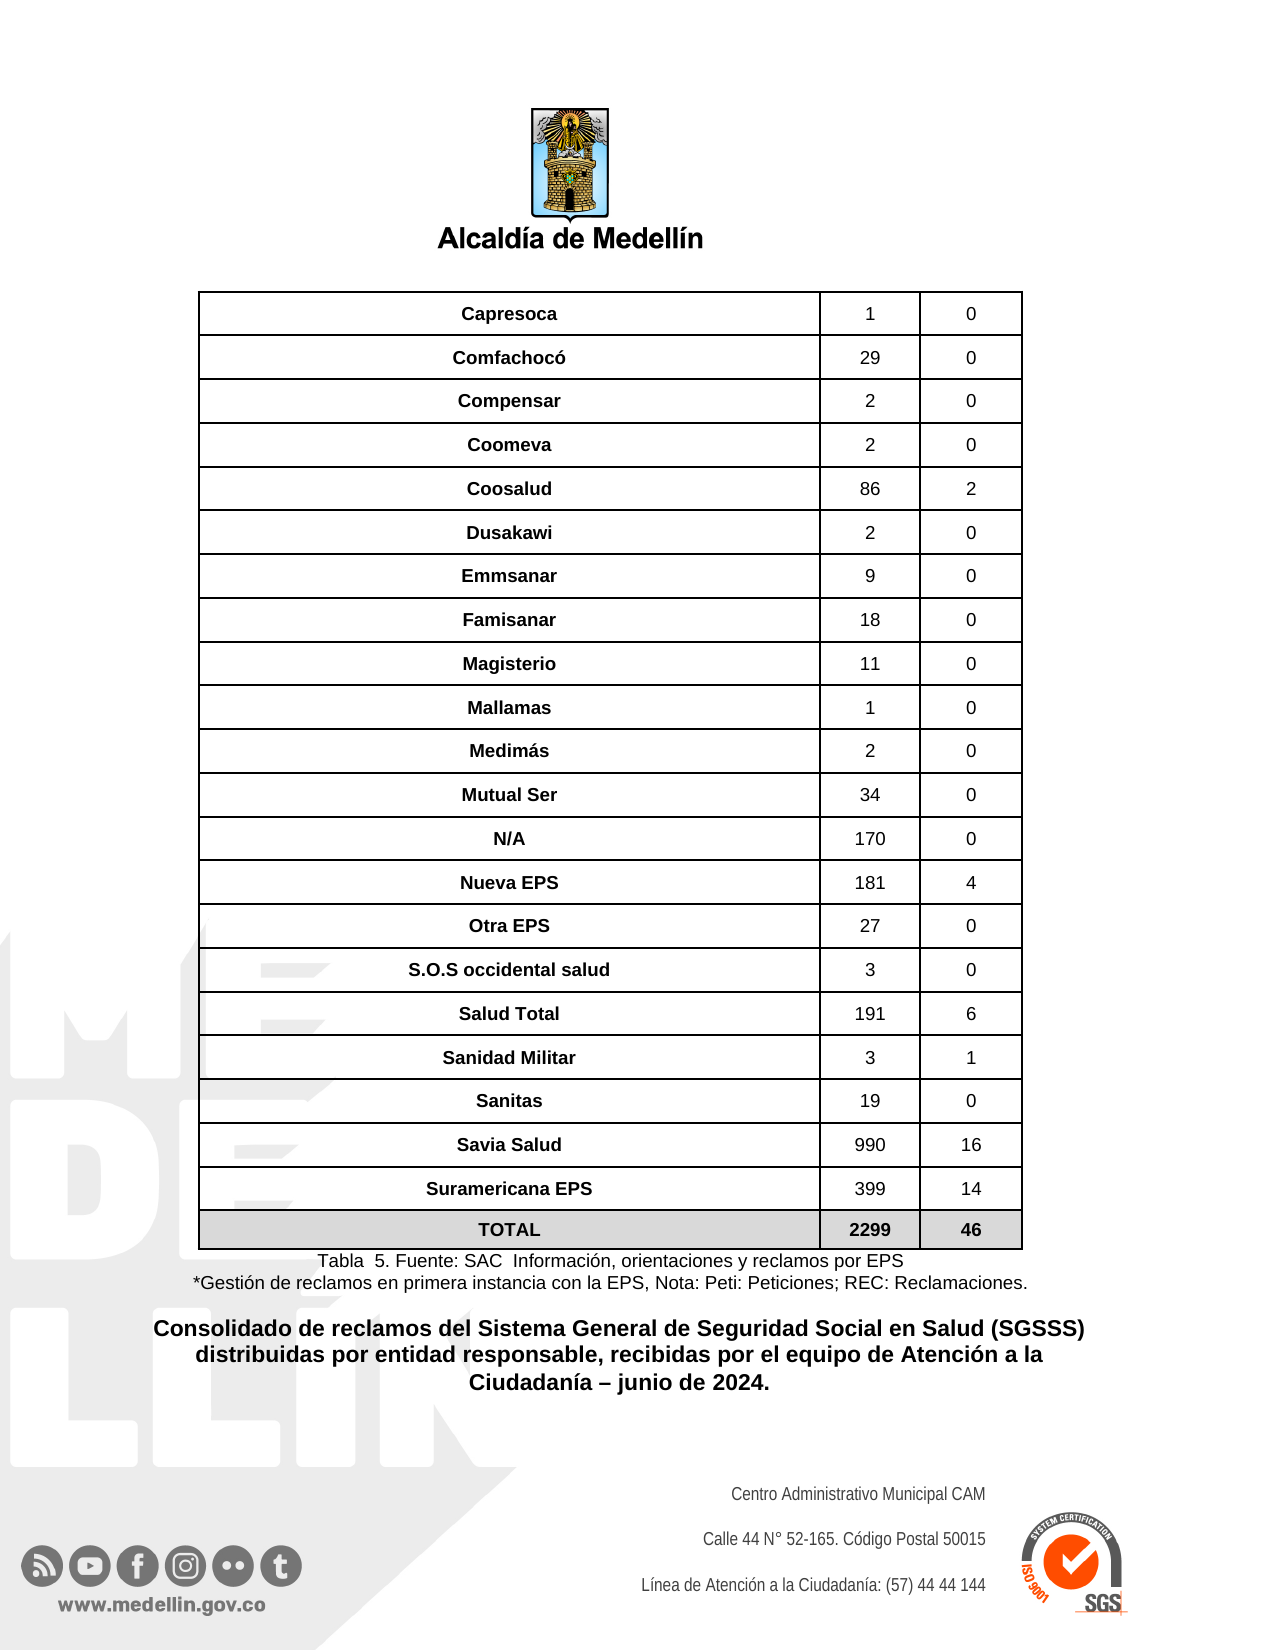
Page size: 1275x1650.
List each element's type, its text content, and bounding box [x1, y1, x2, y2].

table_cell 2 [821, 730, 919, 772]
table_cell 0 [921, 686, 1021, 728]
table_cell 27 [821, 905, 919, 947]
table_cell 46 [921, 1211, 1021, 1248]
table_cell 0 [921, 336, 1021, 378]
table_cell 0 [921, 380, 1021, 422]
table_cell 0 [921, 643, 1021, 684]
table_cell 3 [821, 949, 919, 991]
table_cell 191 [821, 993, 919, 1034]
table_cell 0 [921, 511, 1021, 553]
table_cell Comfachocó [200, 336, 819, 378]
table_cell 399 [821, 1168, 919, 1209]
table_cell Otra EPS [200, 905, 819, 947]
table_cell 0 [921, 905, 1021, 947]
table_cell 14 [921, 1168, 1021, 1209]
table_cell Sanidad Militar [200, 1036, 819, 1078]
table_cell 2 [821, 380, 919, 422]
table_cell 1 [821, 293, 919, 334]
table_cell 0 [921, 818, 1021, 859]
table_cell 4 [921, 861, 1021, 903]
table_cell N/A [200, 818, 819, 859]
table_cell 29 [821, 336, 919, 378]
table_cell 2 [821, 424, 919, 466]
table_cell 2299 [821, 1211, 919, 1248]
table_cell 0 [921, 774, 1021, 816]
table_cell 3 [821, 1036, 919, 1078]
table_cell 2 [821, 511, 919, 553]
table_cell 0 [921, 555, 1021, 597]
table_cell 19 [821, 1080, 919, 1122]
table_cell Emmsanar [200, 555, 819, 597]
picture [0, 0, 1217, 1650]
table_cell 6 [921, 993, 1021, 1034]
table_cell 0 [921, 730, 1021, 772]
table_cell 0 [921, 599, 1021, 641]
table_cell Savia Salud [200, 1124, 819, 1166]
table_cell 2 [921, 468, 1021, 509]
table_cell 18 [821, 599, 919, 641]
text *Gestión de reclamos en primera instancia con la EPS, Nota: Peti: Peticiones; REC: Reclamaciones. [133, 1272, 1088, 1293]
table_cell 86 [821, 468, 919, 509]
table_cell 9 [821, 555, 919, 597]
table_cell 1 [921, 1036, 1021, 1078]
table_cell 0 [921, 293, 1021, 334]
table_cell 181 [821, 861, 919, 903]
table_cell Compensar [200, 380, 819, 422]
table_cell 0 [921, 424, 1021, 466]
table_cell Nueva EPS [200, 861, 819, 903]
table_cell 1 [821, 686, 919, 728]
table_cell Mallamas [200, 686, 819, 728]
table_cell Coosalud [200, 468, 819, 509]
table_cell 16 [921, 1124, 1021, 1166]
table_cell 0 [921, 1080, 1021, 1122]
table_cell 0 [921, 949, 1021, 991]
table_cell 990 [821, 1124, 919, 1166]
table_cell Capresoca [200, 293, 819, 334]
table_cell S.O.S occidental salud [200, 949, 819, 991]
table_cell TOTAL [200, 1211, 819, 1248]
text Consolidado de reclamos del Sistema General de Seguridad Social en Salud (SGSSS) distribuidas por entidad responsable, recibidas por el equipo de Atención a la Ciudadanía – junio de 2024. [133, 1315, 1106, 1396]
table_cell Sanitas [200, 1080, 819, 1122]
table_cell Medimás [200, 730, 819, 772]
table_cell Dusakawi [200, 511, 819, 553]
table_cell Mutual Ser [200, 774, 819, 816]
table_cell Coomeva [200, 424, 819, 466]
table_cell Famisanar [200, 599, 819, 641]
table_cell 170 [821, 818, 919, 859]
table_cell Salud Total [200, 993, 819, 1034]
table_cell 11 [821, 643, 919, 684]
text Tabla 5. Fuente: SAC Información, orientaciones y reclamos por EPS [133, 1250, 1088, 1272]
table_cell Magisterio [200, 643, 819, 684]
table_cell Suramericana EPS [200, 1168, 819, 1209]
table_cell 34 [821, 774, 919, 816]
